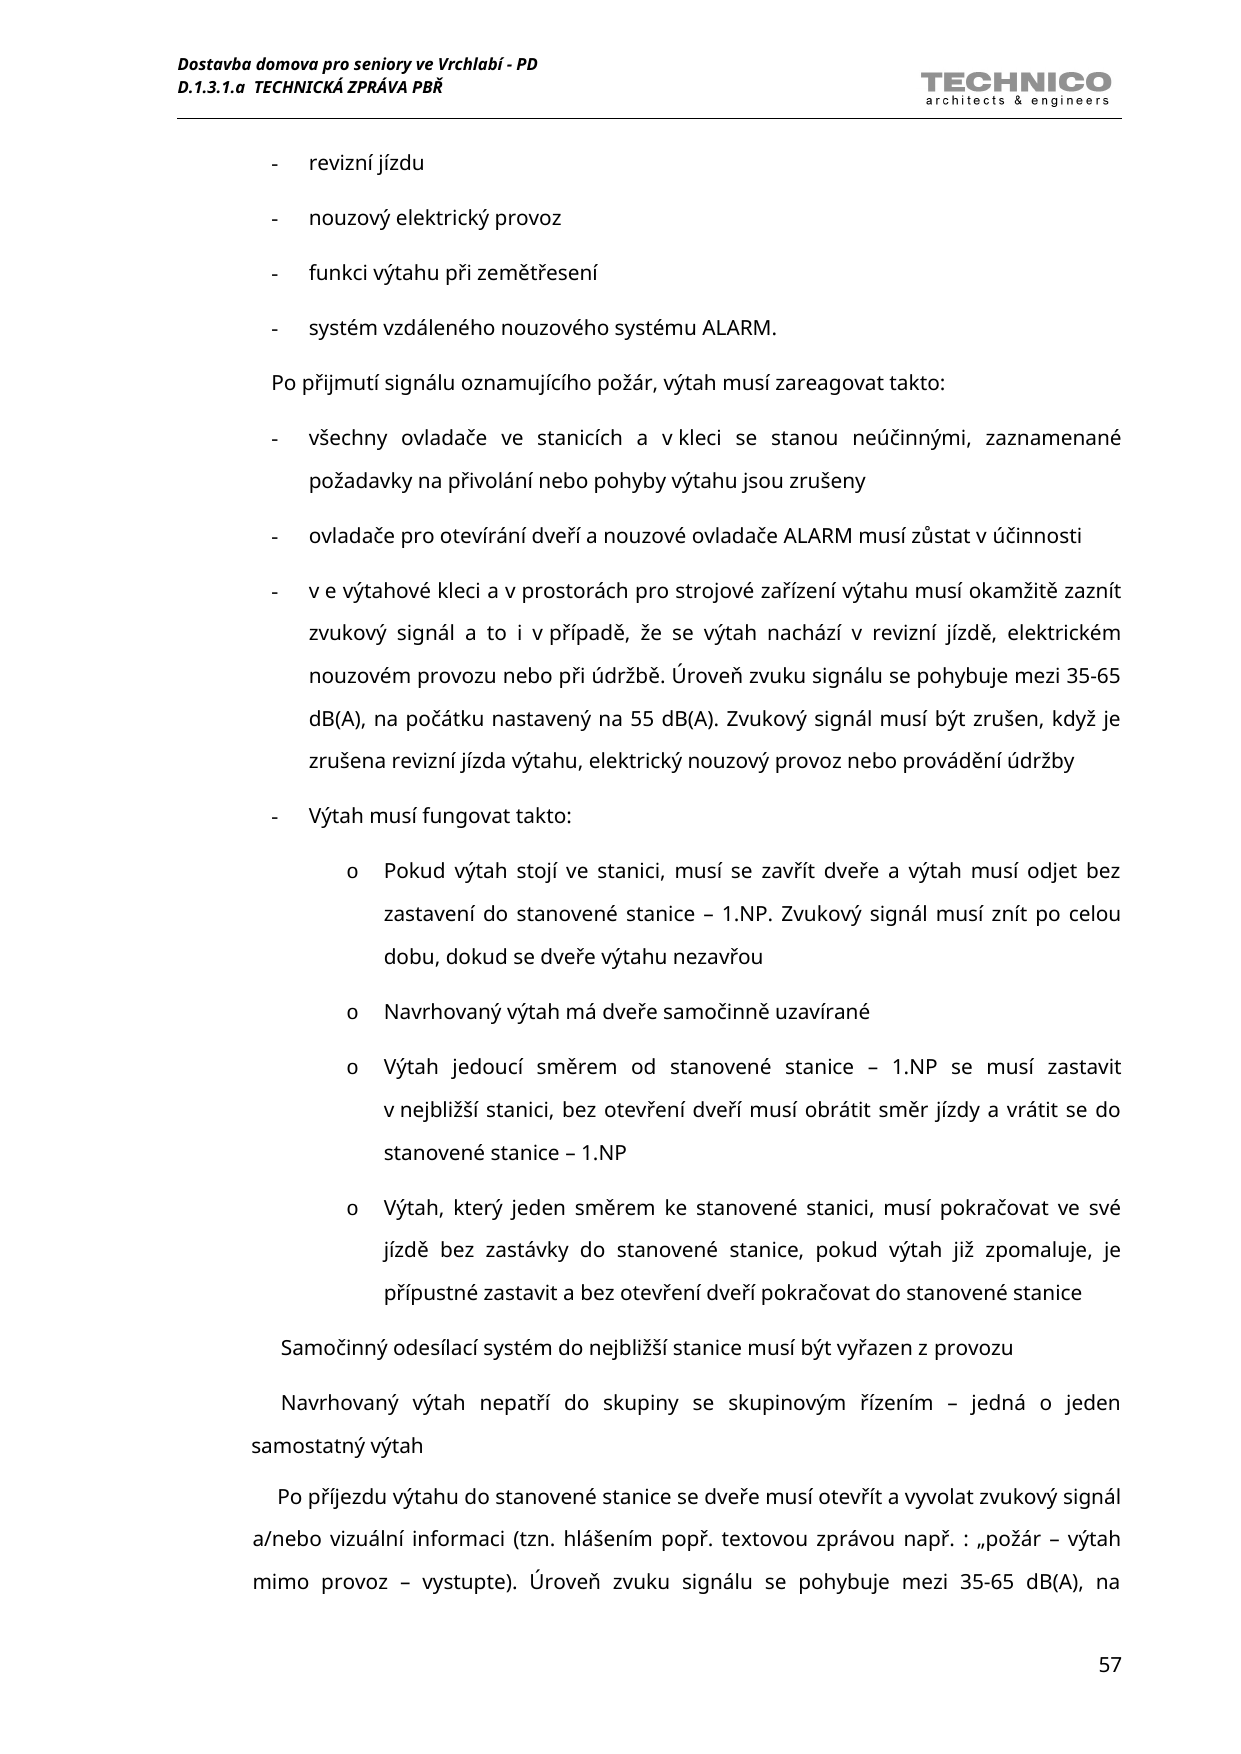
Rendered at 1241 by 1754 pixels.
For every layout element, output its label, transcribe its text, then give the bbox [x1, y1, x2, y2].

list Pokud výtah stojí ve stanici, musí se zavřít dveře a výtah musí odjet bez zastavení do stanovené stanice – 1.NP. Zvukový signál musí znít po celou dobu, dokud se dveře výtahu nezavřou [346, 857, 1122, 970]
text Navrhovaný výtah nepatří do skupiny se skupinovým řízením – jedná o jeden samostatný výtah [251, 1388, 1122, 1459]
list ovladače pro otevírání dveří a nouzové ovladače ALARM musí zůstat v účinnosti [271, 521, 1122, 549]
list Výtah, který jeden směrem ke stanovené stanici, musí pokračovat ve své jízdě bez zastávky do stanovené stanice, pokud výtah již zpomaluje, je přípustné zastavit a bez otevření dveří pokračovat do stanovené stanice [346, 1193, 1122, 1306]
list všechny ovladače ve stanicích a v kleci se stanou neúčinnými, zaznamenané požadavky na přivolání nebo pohyby výtahu jsou zrušeny [271, 423, 1122, 494]
picture [916, 67, 1118, 112]
list Výtah jedoucí směrem od stanovené stanice – 1.NP se musí zastavit v nejbližší stanici, bez otevření dveří musí obrátit směr jízdy a vrátit se do stanovené stanice – 1.NP [346, 1052, 1122, 1166]
list v e výtahové kleci a v prostorách pro strojové zařízení výtahu musí okamžitě zaznít zvukový signál a to i v případě, že se výtah nachází v revizní jízdě, elektrickém nouzovém provozu nebo při údržbě. Úroveň zvuku signálu se pohybuje mezi 35-65 dB(A), na počátku nastavený na 55 dB(A). Zvukový signál musí být zrušen, když je zrušena revizní jízda výtahu, elektrický nouzový provoz nebo provádění údržby [271, 576, 1122, 775]
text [252, 1482, 1122, 1595]
list Navrhovaný výtah má dveře samočinně uzavírané [346, 997, 1122, 1026]
list funkci výtahu při zemětřesení [271, 258, 1122, 286]
list revizní jízdu [271, 148, 1122, 176]
list systém vzdáleného nouzového systému ALARM. [271, 313, 1122, 341]
list Výtah musí fungovat takto: [271, 801, 1122, 830]
list nouzový elektrický provoz [271, 203, 1122, 231]
text Po přijmutí signálu oznamujícího požár, výtah musí zareagovat takto: [271, 368, 1122, 396]
text Samočinný odesílací systém do nejbližší stanice musí být vyřazen z provozu [251, 1333, 1122, 1362]
